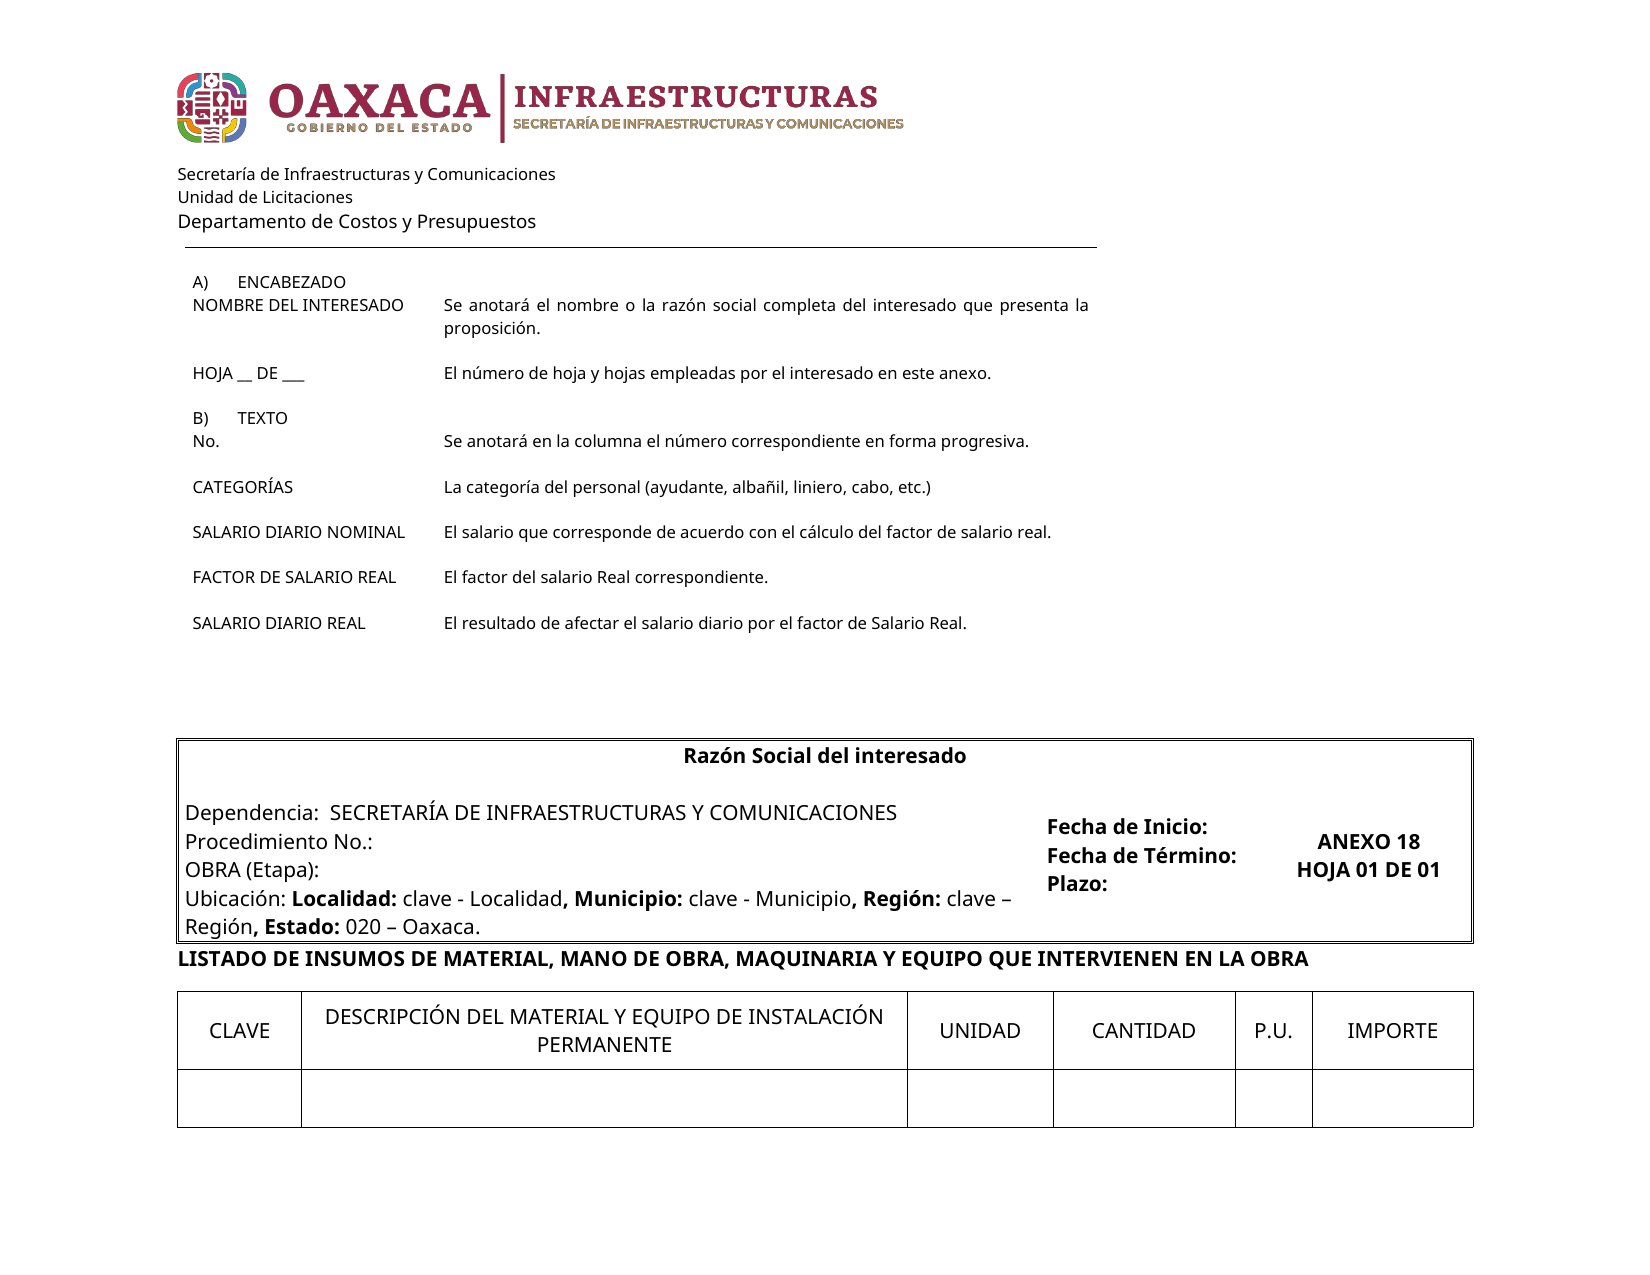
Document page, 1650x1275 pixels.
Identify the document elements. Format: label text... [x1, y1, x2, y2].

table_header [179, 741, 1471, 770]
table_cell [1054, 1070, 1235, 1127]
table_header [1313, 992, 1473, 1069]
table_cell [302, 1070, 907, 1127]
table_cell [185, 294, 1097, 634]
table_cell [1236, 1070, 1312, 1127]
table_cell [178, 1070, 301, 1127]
picture [177, 73, 928, 145]
text LISTADO DE INSUMOS DE MATERIAL, MANO DE OBRA, MAQUINARIA Y EQUIPO QUE INTERVIENEN EN LA OBRA [177, 944, 1473, 972]
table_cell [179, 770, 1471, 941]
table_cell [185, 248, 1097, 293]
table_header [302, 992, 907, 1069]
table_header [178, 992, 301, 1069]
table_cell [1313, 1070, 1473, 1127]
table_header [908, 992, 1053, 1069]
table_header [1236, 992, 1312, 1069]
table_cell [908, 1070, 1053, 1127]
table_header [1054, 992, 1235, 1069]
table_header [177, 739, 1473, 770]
